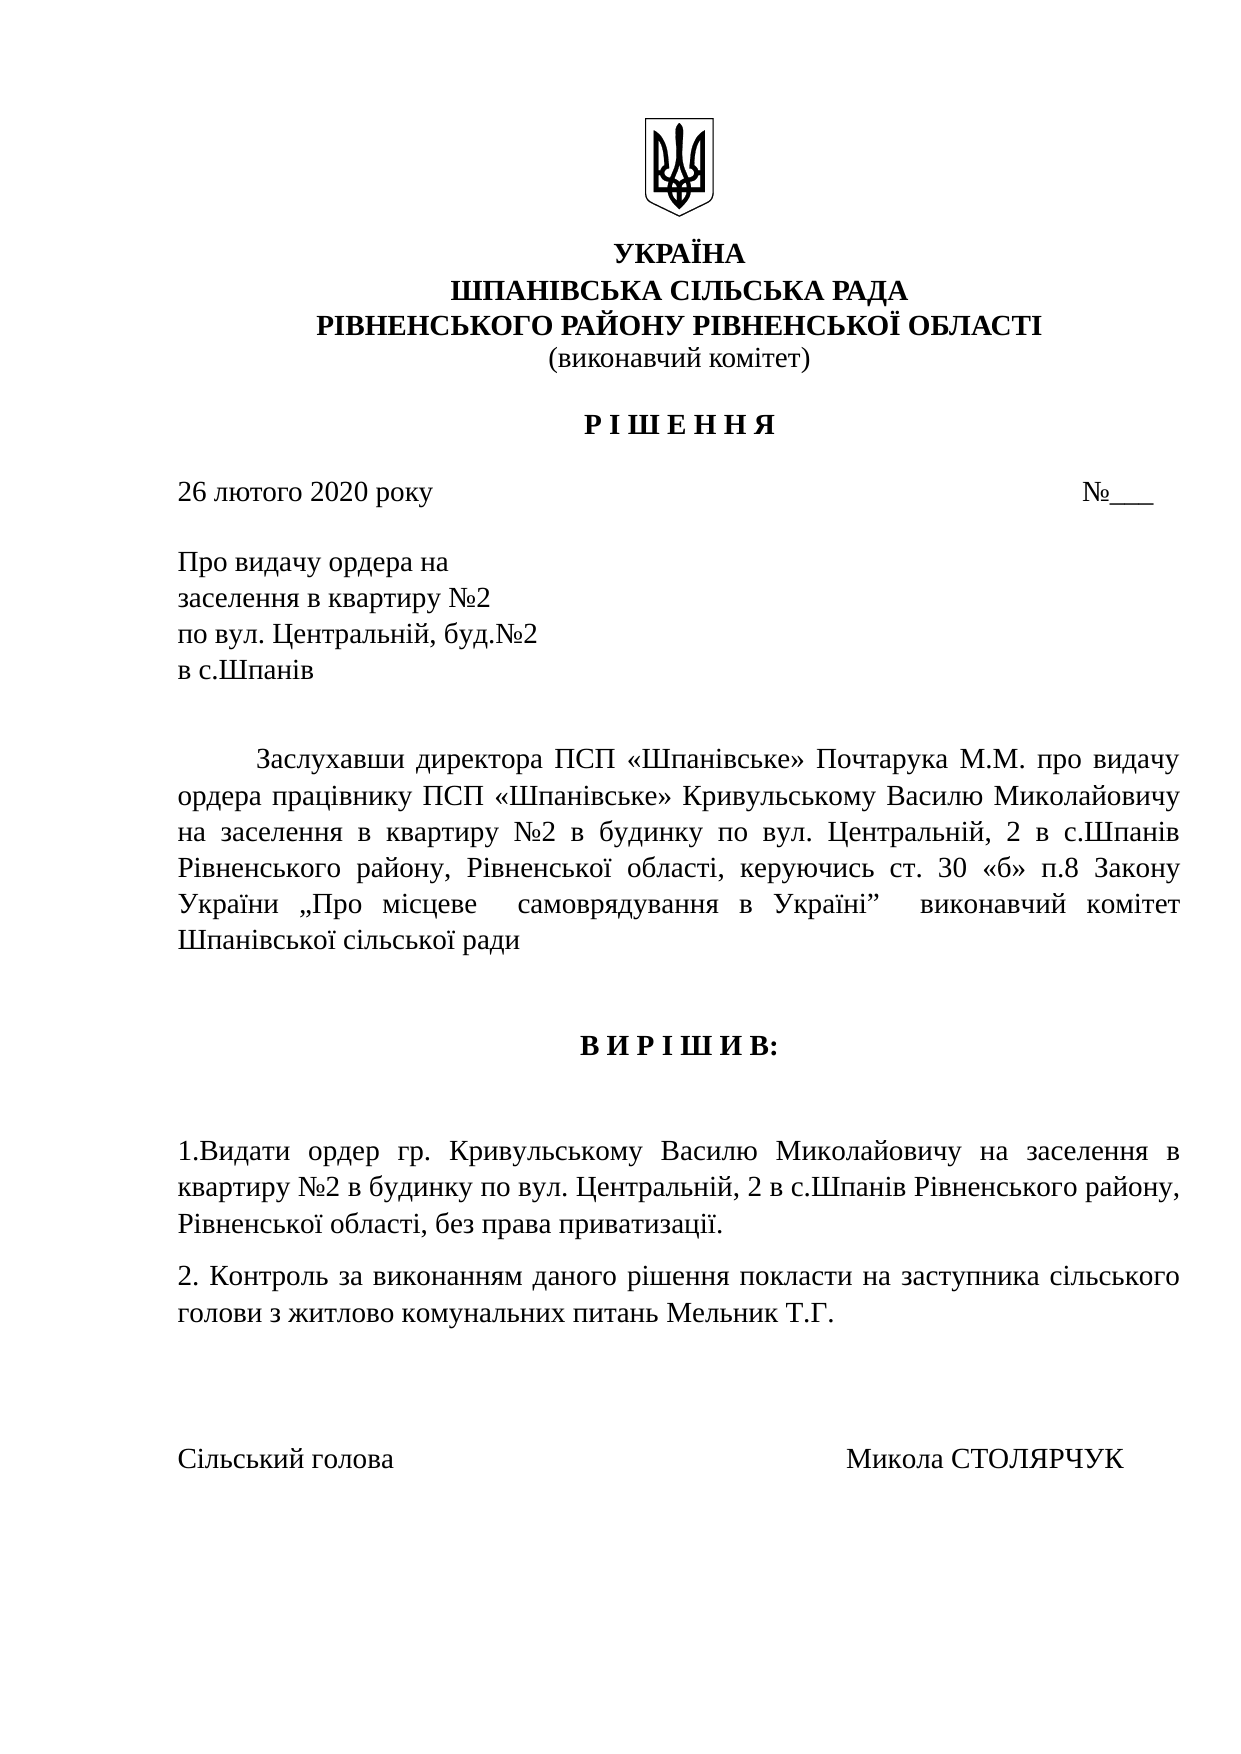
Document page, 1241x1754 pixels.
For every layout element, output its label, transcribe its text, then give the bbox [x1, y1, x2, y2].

text РІВНЕНСЬКОГО РАЙОНУ РІВНЕНСЬКОЇ ОБЛАСТІ [177, 317, 1181, 340]
text 1.Видати ордер гр. Кривульському Василю Миколайовичу на заселення в квартиру №2 в будинку по вул. Центральній, 2 в с.Шпанів Рівненського району, Рівненської області, без права приватизації. [177, 1133, 1181, 1239]
text Заслухавши директора ПСП «Шпанівське» Почтарука М.М. про видачу ордера працівнику ПСП «Шпанівське» Кривульському Василю Миколайовичу на заселення в квартиру №2 в будинку по вул. Центральній, 2 в с.Шпанів Рівненського району, Рівненської області, керуючись ст. 30 «б» п.8 Закону України „Про місцеве самоврядування в Україні” виконавчий комітет Шпанівської сільської ради [177, 741, 1181, 956]
text заселення в квартиру №2 [177, 580, 1181, 614]
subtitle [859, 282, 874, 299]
text Про видачу ордера на [177, 544, 1181, 578]
text Р І Ш Е Н Н Я [177, 407, 1181, 441]
text В И Р І Ш И В: [177, 1028, 1181, 1061]
text в с.Шпанів [177, 652, 1181, 686]
subtitle ШПАНІВСЬКА сільська рада [886, 282, 1181, 305]
text Україна [177, 236, 1181, 269]
text Сільський голова Микола СТОЛЯРЧУК [177, 1441, 1181, 1475]
text (виконавчий комітет) [177, 340, 1181, 374]
subtitle ШПАНІВСЬКА сільська рада [177, 282, 868, 305]
text 2. Контроль за виконанням даного рішення покласти на заступника сільського голови з житлово комунальних питань Мельник Т.Г. [177, 1258, 1181, 1328]
text 26 лютого 2020 року №___ [177, 474, 1181, 508]
text по вул. Центральній, буд.№2 [177, 616, 1181, 650]
